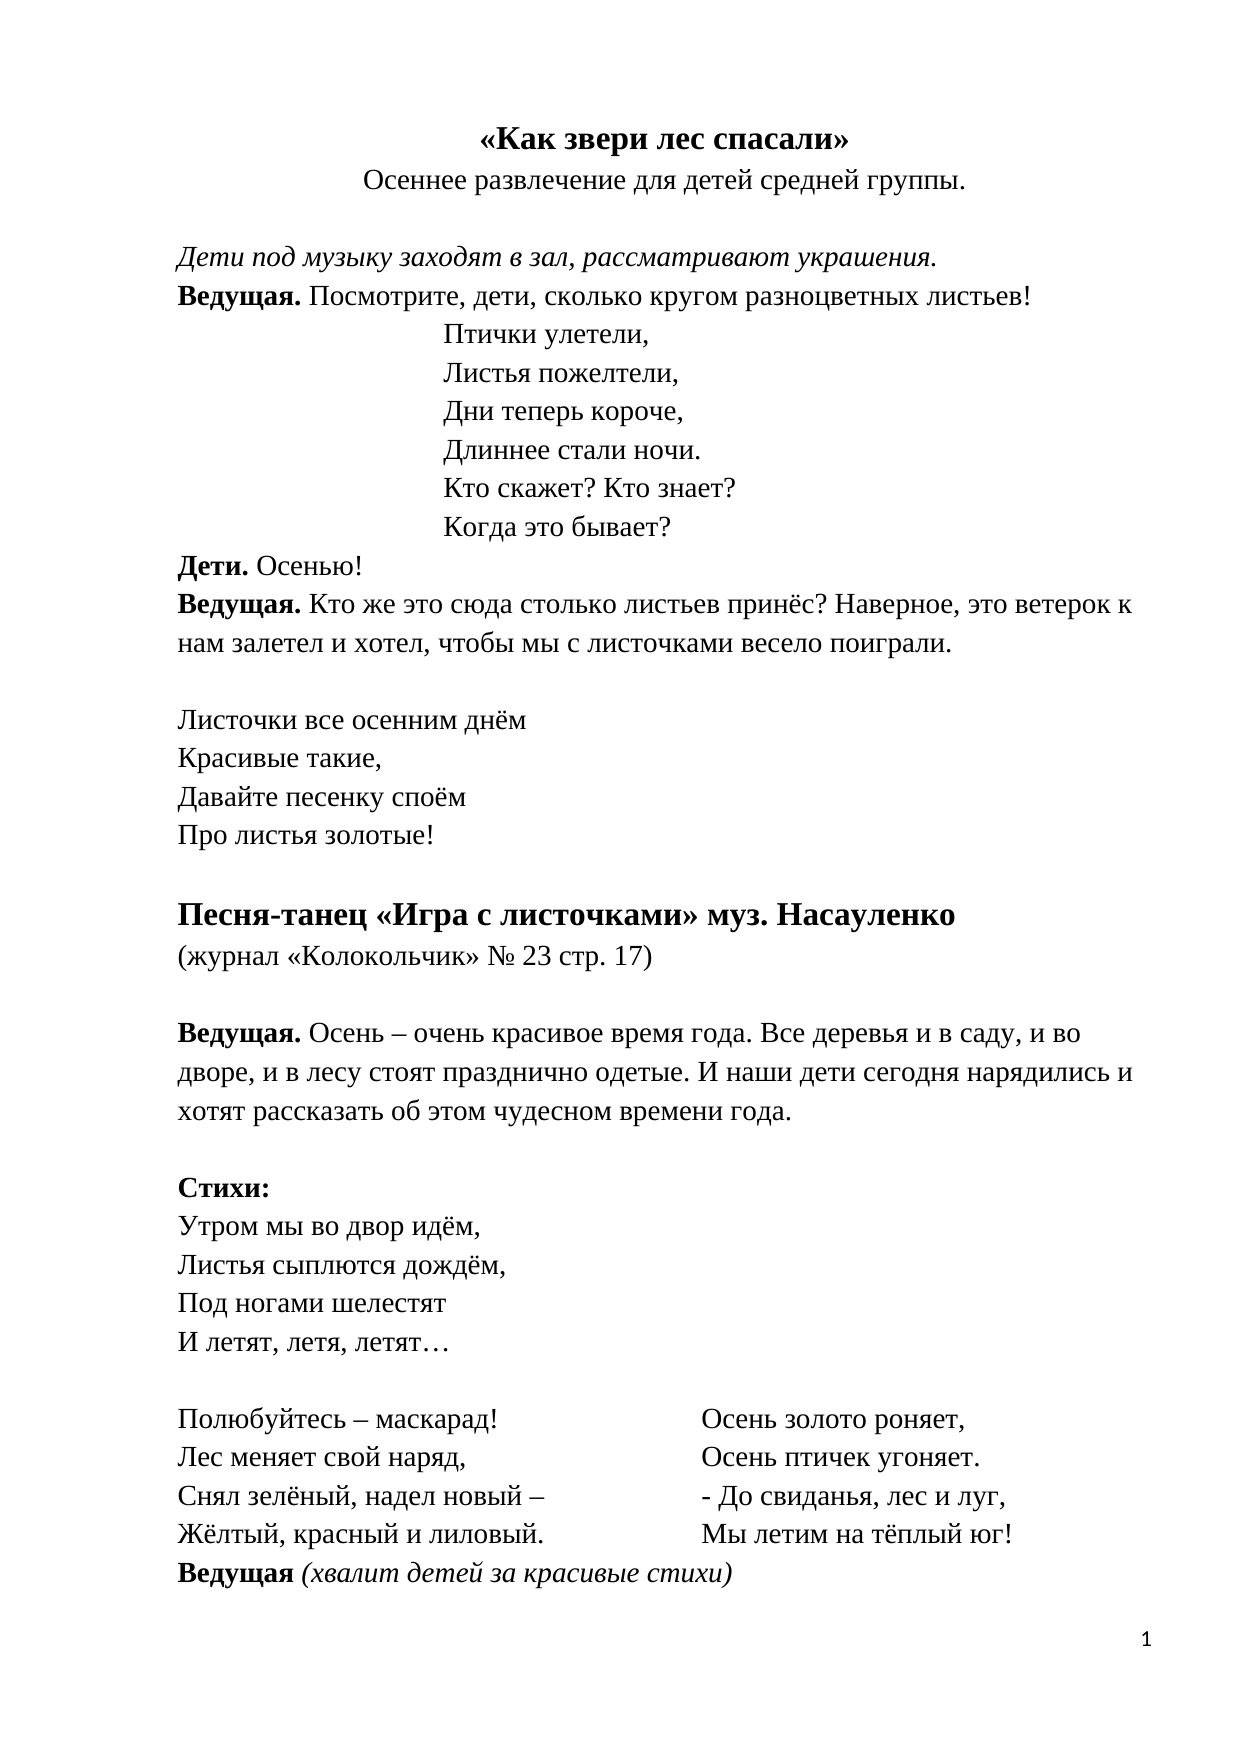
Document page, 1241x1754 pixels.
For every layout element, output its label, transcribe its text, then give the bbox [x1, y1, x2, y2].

text Про листья золотые! [177, 817, 1152, 851]
text Кто скажет? Кто знает? [177, 471, 1152, 504]
text Ведущая (хвалит детей за красивые стихи) [177, 1555, 1152, 1589]
text И летят, летя, летят… [177, 1324, 1152, 1357]
text Осень золото роняет, [701, 1401, 1152, 1434]
text Дни теперь короче, [177, 393, 1152, 427]
text Жёлтый, красный и лиловый. [177, 1517, 627, 1550]
text Дети. Осенью! [177, 548, 1152, 581]
text Полюбуйтесь – маскарад! [177, 1401, 627, 1434]
text Лес меняет свой наряд, [177, 1439, 627, 1473]
text «Как звери лес спасали» [177, 118, 1152, 156]
text Стихи: [177, 1170, 1152, 1203]
text Под ногами шелестят [177, 1285, 1152, 1319]
text Ведущая. Посмотрите, дети, сколько кругом разноцветных листьев! [177, 278, 1152, 311]
text Мы летим на тёплый юг! [701, 1517, 1152, 1550]
text (журнал «Колокольчик» № 23 стр. 17) [177, 938, 1152, 972]
text - До свиданья, лес и луг, [701, 1478, 1152, 1512]
text Утром мы во двор идём, [177, 1208, 1152, 1242]
text Осень птичек угоняет. [701, 1439, 1152, 1473]
text Листочки все осенним днём [177, 702, 1152, 735]
text Красивые такие, [177, 740, 1152, 774]
text Ведущая. Осень – очень красивое время года. Все деревья и в саду, и во дворе, и в лесу стоят празднично одетые. И наши дети сегодня нарядились и хотят рассказать об этом чудесном времени года. [177, 1016, 1152, 1126]
text Длиннее стали ночи. [177, 432, 1152, 466]
text Листья пожелтели, [177, 355, 1152, 388]
text Песня-танец «Игра с листочками» муз. Насауленко [177, 894, 1152, 933]
text Когда это бывает? [177, 509, 1152, 543]
text Снял зелёный, надел новый – [177, 1478, 627, 1512]
text Птички улетели, [177, 316, 1152, 350]
text Осеннее развлечение для детей средней группы. [177, 162, 1152, 196]
text Ведущая. Кто же это сюда столько листьев принёс? Наверное, это ветерок к нам залетел и хотел, чтобы мы с листочками весело поиграли. [177, 586, 1152, 658]
text Давайте песенку споём [177, 779, 1152, 812]
text Листья сыплются дождём, [177, 1247, 1152, 1280]
text Дети под музыку заходят в зал, рассматривают украшения. [177, 239, 1152, 273]
